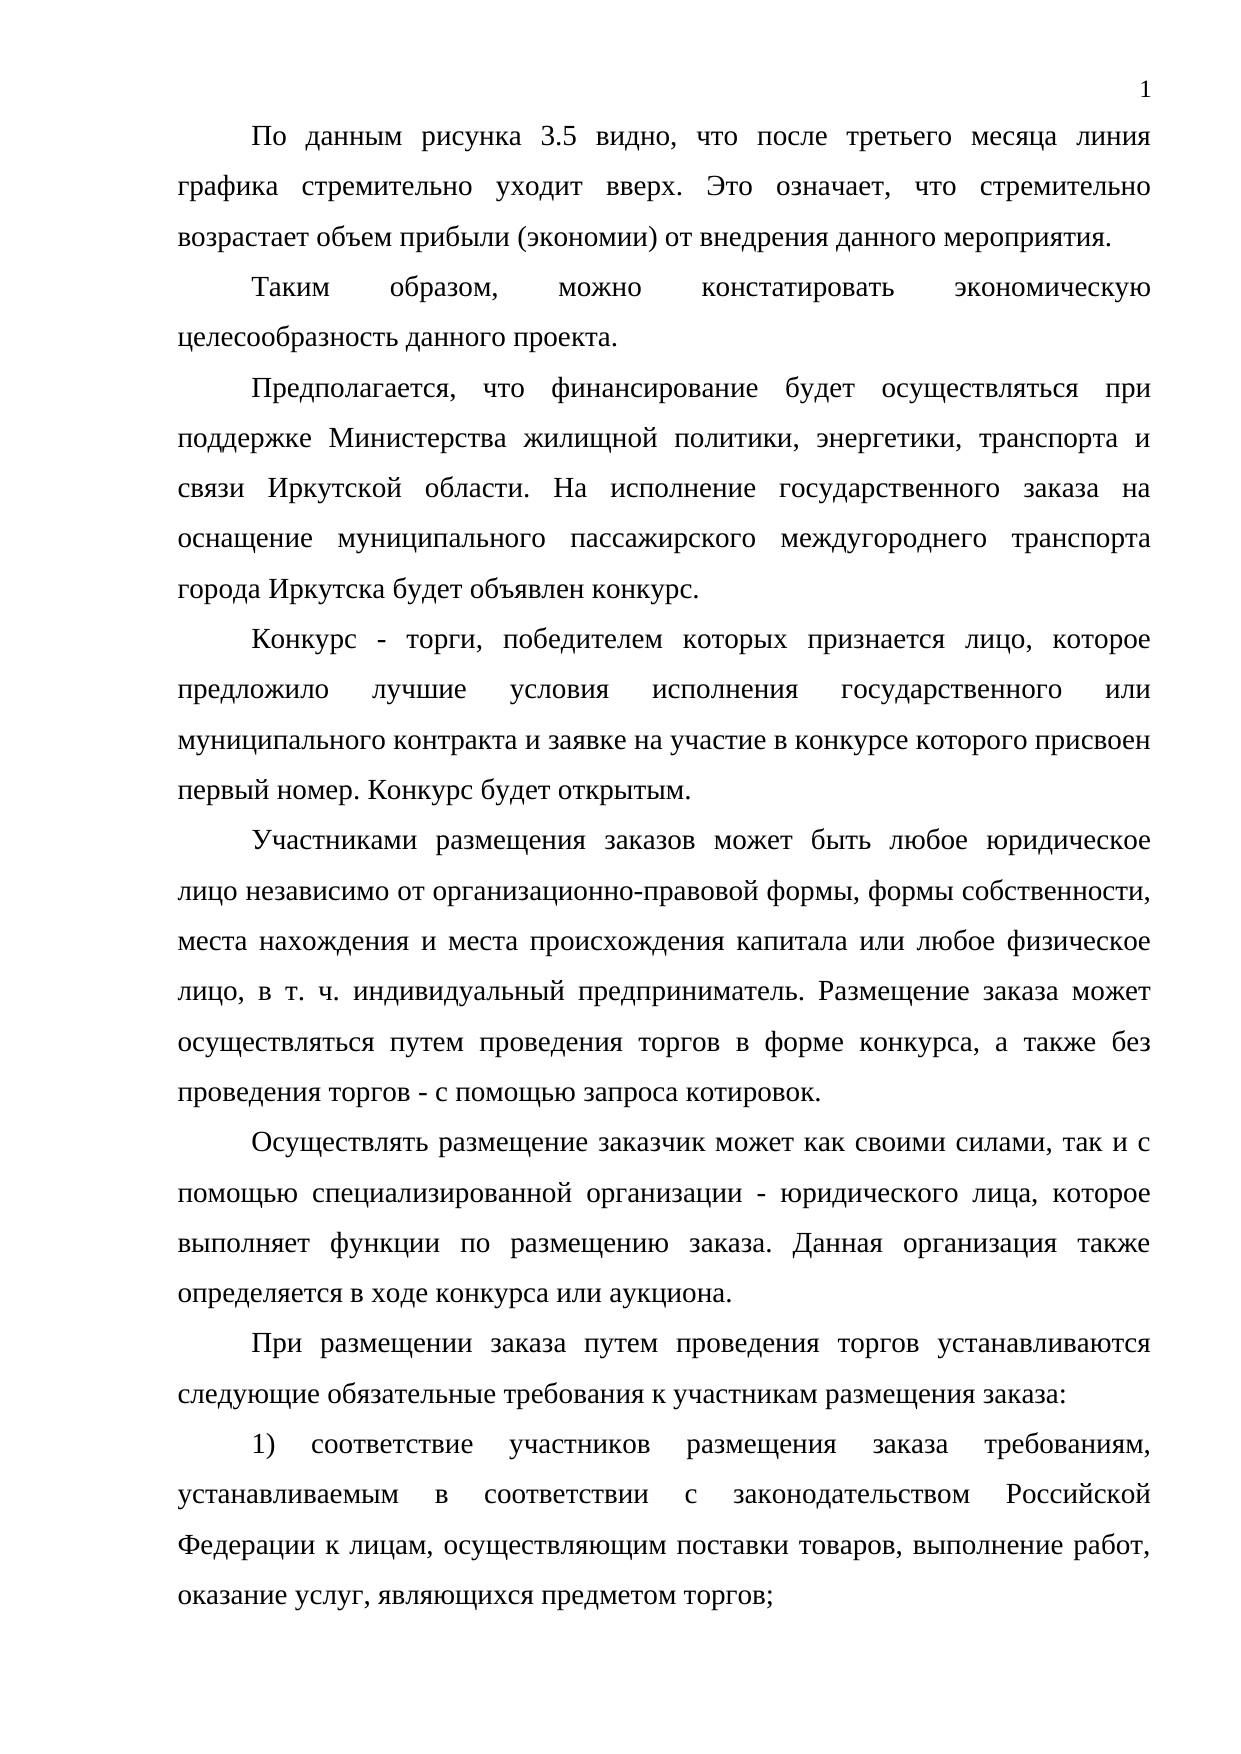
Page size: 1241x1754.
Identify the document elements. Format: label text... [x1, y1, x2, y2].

text Конкурс - торги, победителем которых признается лицо, которое предложило лучшие условия исполнения государственного или муниципального контракта и заявке на участие в конкурсе которого присвоен первый номер. Конкурс будет открытым. [177, 621, 1152, 806]
text При размещении заказа путем проведения торгов устанавливаются следующие обязательные требования к участникам размещения заказа: [177, 1326, 1152, 1409]
text Таким образом, можно констатировать экономическую целесообразность данного проекта. [177, 269, 1152, 353]
text 1) соответствие участников размещения заказа требованиям, устанавливаемым в соответствии с законодательством Российской Федерации к лицам, осуществляющим поставки товаров, выполнение работ, оказание услуг, являющихся предметом торгов; [177, 1426, 1152, 1611]
text Осуществлять размещение заказчик может как своими силами, так и с помощью специализированной организации - юридического лица, которое выполняет функции по размещению заказа. Данная организация также определяется в ходе конкурса или аукциона. [177, 1124, 1152, 1309]
text Предполагается, что финансирование будет осуществляться при поддержке Министерства жилищной политики, энергетики, транспорта и связи Иркутской области. На исполнение государственного заказа на оснащение муниципального пассажирского междугороднего транспорта города Иркутска будет объявлен конкурс. [177, 370, 1152, 604]
text По данным рисунка 3.5 видно, что после третьего месяца линия графика стремительно уходит вверх. Это означает, что стремительно возрастает объем прибыли (экономии) от внедрения данного мероприятия. [177, 118, 1152, 252]
text Участниками размещения заказов может быть любое юридическое лицо независимо от организационно-правовой формы, формы собственности, места нахождения и места происхождения капитала или любое физическое лицо, в т. ч. индивидуальный предприниматель. Размещение заказа может осуществляться путем проведения торгов в форме конкурса, а также без проведения торгов - с помощью запроса котировок. [177, 822, 1152, 1108]
